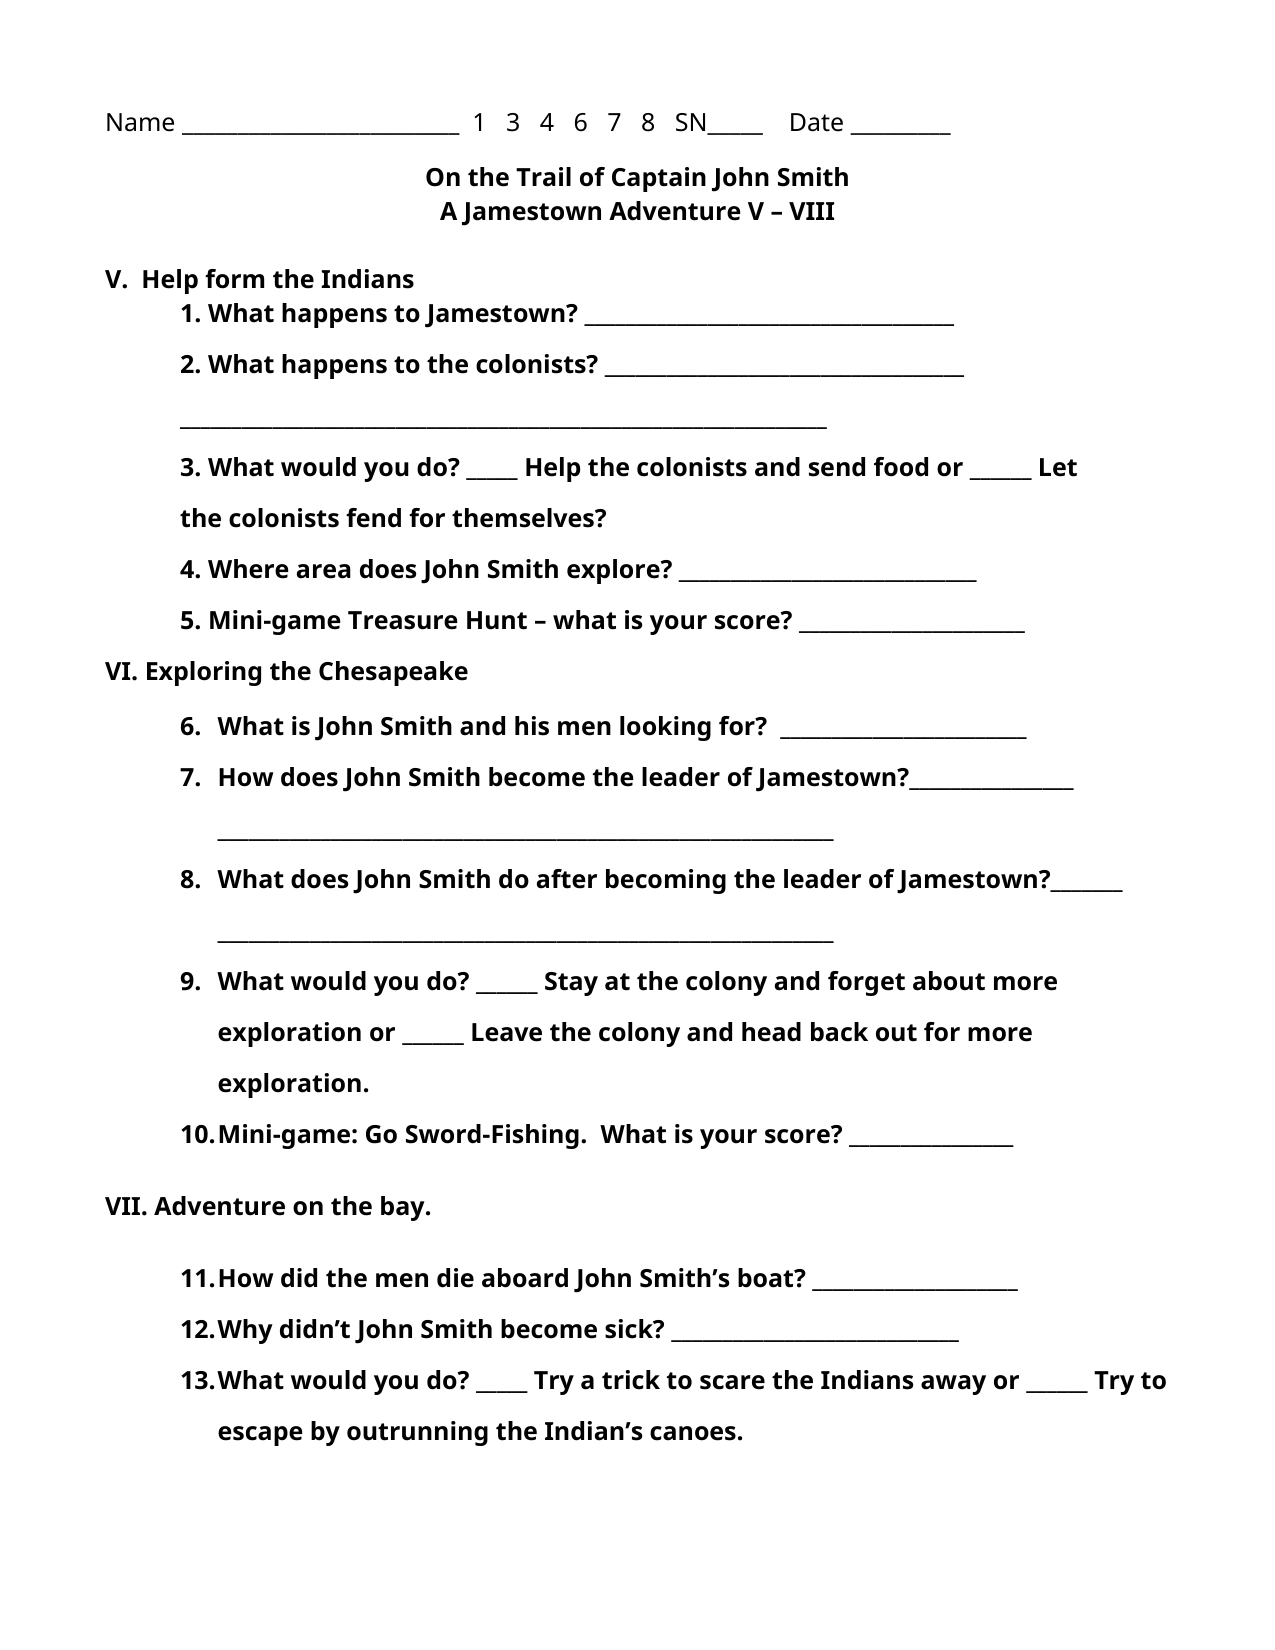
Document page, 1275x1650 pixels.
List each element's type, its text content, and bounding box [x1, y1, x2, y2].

text 3. What would you do? _____ Help the colonists and send food or ______ Let [105, 449, 1170, 483]
text 2. What happens to the colonists? ___________________________________ [105, 347, 1170, 381]
text 5. Mini-game Treasure Hunt – what is your score? ______________________ [105, 602, 1170, 636]
text 4. Where area does John Smith explore? _____________________________ [105, 551, 1170, 585]
text Name _________________________ 1 3 4 6 7 8 SN_____ Date _________ [105, 105, 1170, 139]
text A Jamestown Adventure V – VIII [105, 194, 1170, 228]
text _______________________________________________________________ [105, 398, 1170, 432]
text VII. Adventure on the bay. [105, 1188, 1170, 1223]
list What does John Smith do after becoming the leader of Jamestown?_______ ____________________________________________________________ [180, 861, 1170, 947]
list What is John Smith and his men looking for? ________________________ [180, 708, 1170, 742]
list Why didn’t John Smith become sick? ____________________________ [180, 1311, 1170, 1346]
list Mini-game: Go Sword-Fishing. What is your score? ________________ [180, 1117, 1170, 1151]
list How did the men die aboard John Smith’s boat? ____________________ [180, 1260, 1170, 1294]
list What would you do? _____ Try a trick to scare the Indians away or ______ Try to escape by outrunning the Indian’s canoes. [180, 1362, 1170, 1448]
list How does John Smith become the leader of Jamestown?________________ ____________________________________________________________ [180, 759, 1170, 844]
text 1. What happens to Jamestown? ____________________________________ [105, 296, 1170, 330]
text VI. Exploring the Chesapeake [105, 653, 1170, 687]
text V. Help form the Indians [105, 262, 1170, 296]
text On the Trail of Captain John Smith [105, 160, 1170, 194]
text the colonists fend for themselves? [105, 500, 1170, 534]
list What would you do? ______ Stay at the colony and forget about more exploration or ______ Leave the colony and head back out for more exploration. [180, 963, 1170, 1100]
